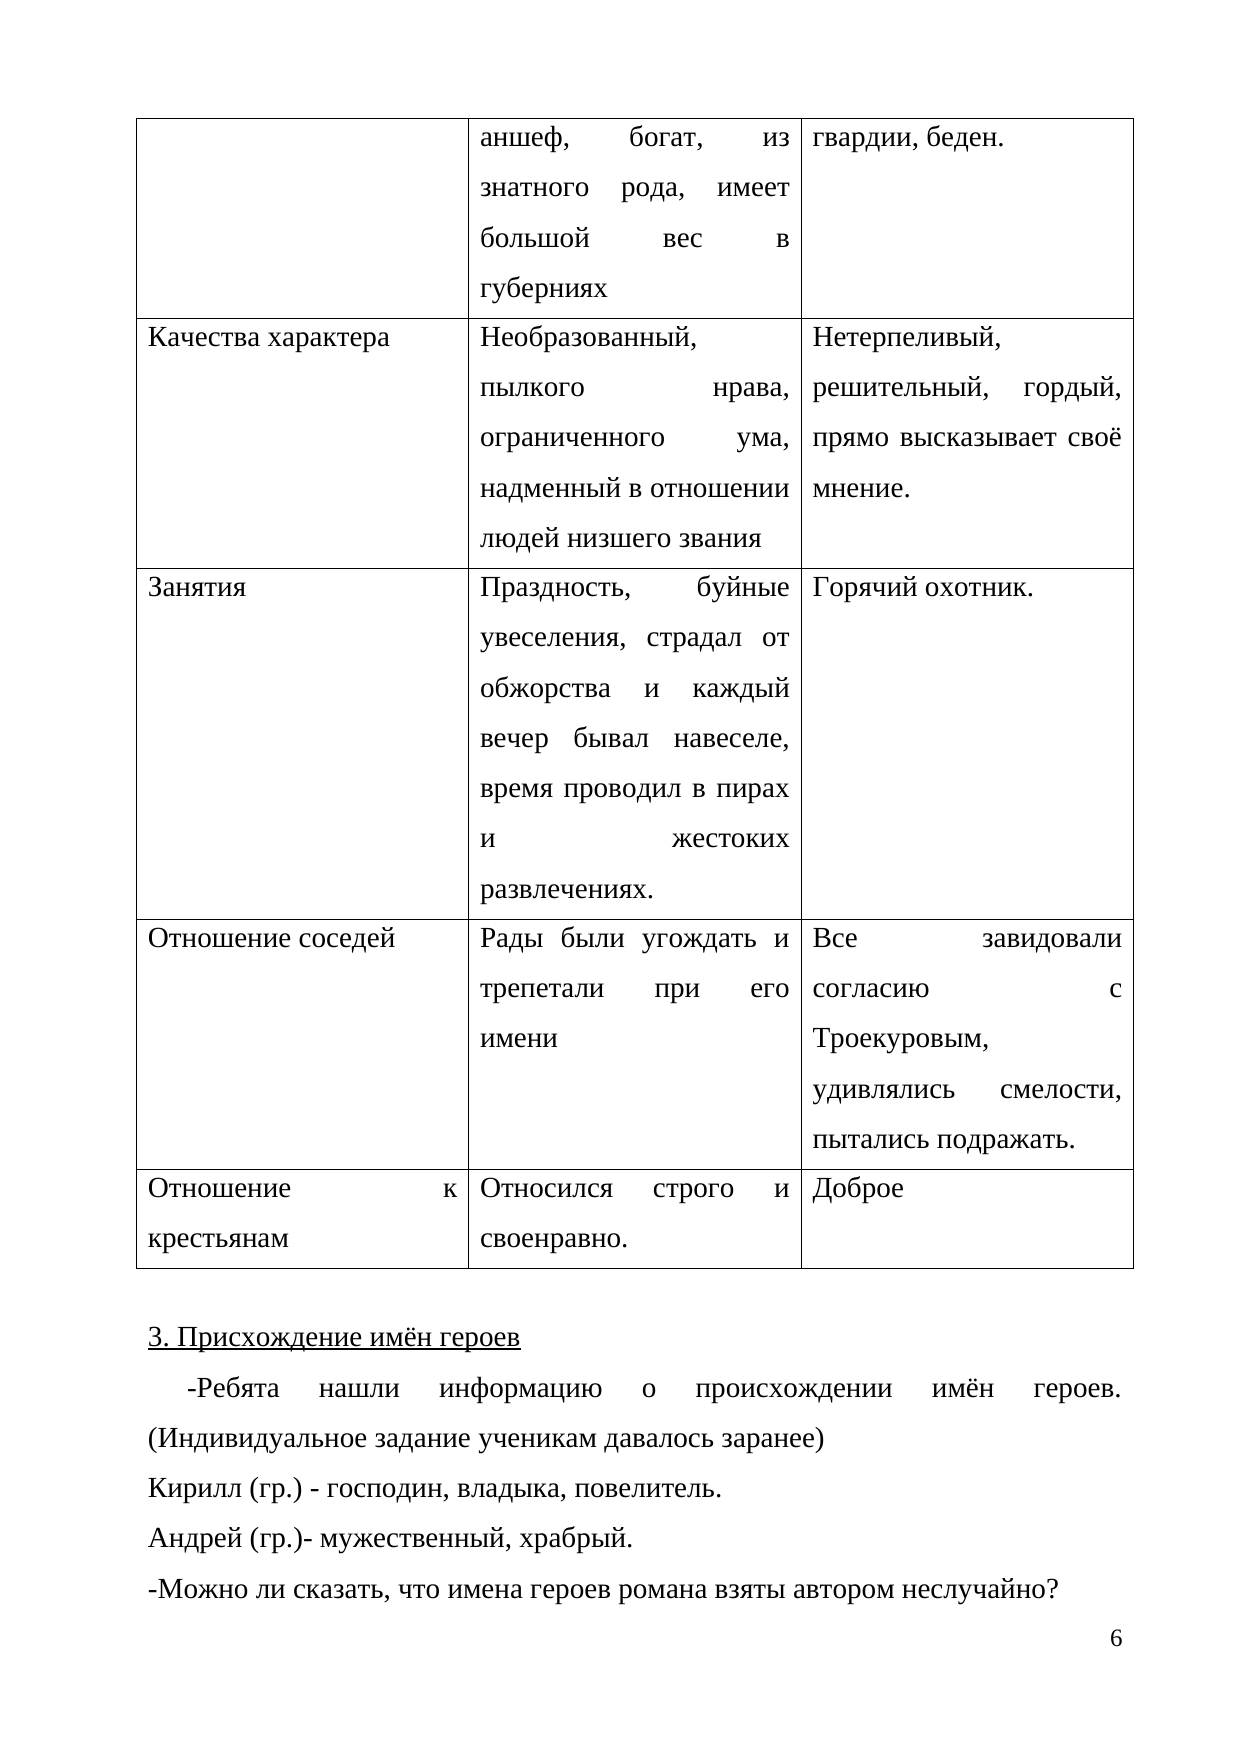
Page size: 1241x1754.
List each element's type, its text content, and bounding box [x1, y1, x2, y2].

table_cell Занятия [137, 569, 468, 919]
text -Ребята нашли информацию о происхождении имён героев. (Индивидуальное задание ученикам давалось заранее) [148, 1370, 1122, 1453]
text Кирилл (гр.) - господин, владыка, повелитель. [148, 1470, 1122, 1504]
table_cell Необразованный, пылкого нрава, ограниченного ума, надменный в отношении людей низшего звания [469, 319, 801, 568]
table_cell Отношение соседей [137, 920, 468, 1169]
table_cell Горячий охотник. [802, 569, 1133, 919]
text 3. Присхождение имён героев [148, 1319, 1122, 1353]
table_cell Праздность, буйные увеселения, страдал от обжорства и каждый вечер бывал навеселе, время проводил в пирах и жестоких развлечениях. [469, 569, 801, 919]
table_cell Отношение к крестьянам [137, 1170, 468, 1268]
table_cell Качества характера [137, 319, 468, 568]
table_cell Рады были угождать и трепетали при его имени [469, 920, 801, 1169]
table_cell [137, 119, 468, 318]
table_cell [469, 119, 801, 318]
table_cell Относился строго и своенравно. [469, 1170, 801, 1268]
table_cell Все завидовали согласию с Троекуровым, удивлялись смелости, пытались подражать. [802, 920, 1133, 1169]
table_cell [802, 119, 1133, 318]
text -Можно ли сказать, что имена героев романа взяты автором неслучайно? [148, 1571, 1122, 1604]
text Андрей (гр.)- мужественный, храбрый. [148, 1521, 1122, 1554]
table_cell Доброе [802, 1170, 1133, 1268]
table_cell Нетерпеливый, решительный, гордый, прямо высказывает своё мнение. [802, 319, 1133, 568]
